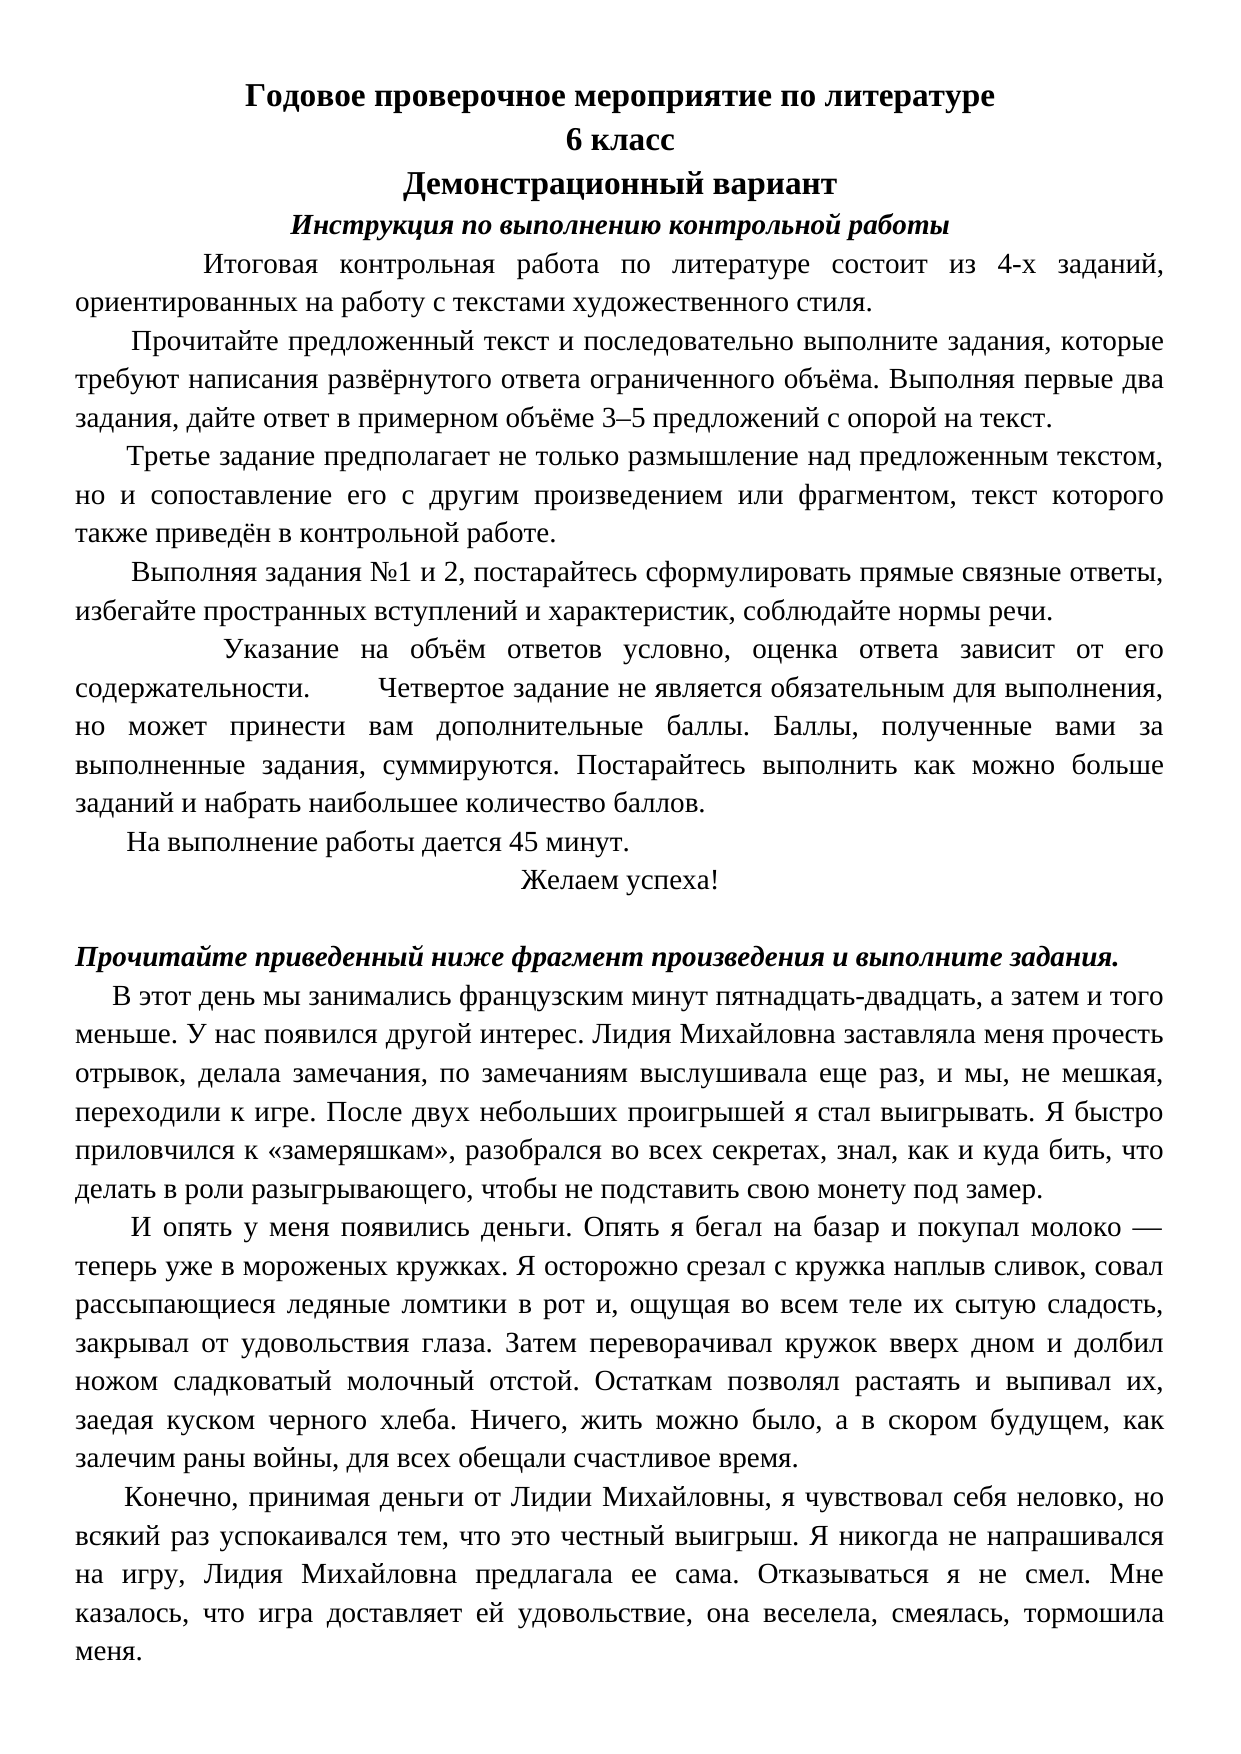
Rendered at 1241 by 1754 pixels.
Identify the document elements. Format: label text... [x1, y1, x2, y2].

text Прочитайте предложенный текст и последовательно выполните задания, которые требуют написания развёрнутого ответа ограниченного объёма. Выполняя первые два задания, дайте ответ в примерном объёме 3–5 предложений с опорой на текст. [75, 323, 1165, 433]
text Желаем успеха! [75, 862, 1165, 896]
text Демонстрационный вариант [75, 163, 1165, 201]
text Прочитайте приведенный ниже фрагмент произведения и выполните задания. [75, 939, 1165, 973]
text В этот день мы занимались французским минут пятнадцать-двадцать, а затем и того меньше. У нас появился другой интерес. Лидия Михайловна заставляла меня прочесть отрывок, делала замечания, по замечаниям выслушивала еще раз, и мы, не мешкая, переходили к игре. После двух небольших проигрышей я стал выигрывать. Я быстро приловчился к «замеряшкам», разобрался во всех секретах, знал, как и куда бить, что делать в роли разыгрывающего, чтобы не подставить свою монету под замер. [75, 978, 1165, 1204]
text Указание на объём ответов условно, оценка ответа зависит от его содержательности. Четвертое задание не является обязательным для выполнения, но может принести вам дополнительные баллы. Баллы, полученные вами за выполненные задания, суммируются. Постарайтесь выполнить как можно больше заданий и набрать наибольшее количество баллов. [75, 631, 1165, 819]
text Итоговая контрольная работа по литературе состоит из 4-х заданий, ориентированных на работу с текстами художественного стиля. [75, 246, 1165, 318]
text Конечно, принимая деньги от Лидии Михайловны, я чувствовал себя неловко, но всякий раз успокаивался тем, что это честный выигрыш. Я никогда не напрашивался на игру, Лидия Михайловна предлагала ее сама. Отказываться я не смел. Мне казалось, что игра доставляет ей удовольствие, она веселела, смеялась, тормошила меня. [75, 1479, 1165, 1667]
text И опять у меня появились деньги. Опять я бегал на базар и покупал молоко — теперь уже в мороженых кружках. Я осторожно срезал с кружка наплыв сливок, совал рассыпающиеся ледяные ломтики в рот и, ощущая во всем теле их сытую сладость, закрывал от удовольствия глаза. Затем переворачивал кружок вверх дном и долбил ножом сладковатый молочный отстой. Остаткам позволял растаять и выпивал их, заедая куском черного хлеба. Ничего, жить можно было, а в скором будущем, как залечим раны войны, для всех обещали счастливое время. [75, 1209, 1165, 1474]
text Инструкция по выполнению контрольной работы [75, 207, 1165, 241]
text Годовое проверочное мероприятие по литературе [75, 75, 1165, 113]
text Выполняя задания №1 и 2, постарайтесь сформулировать прямые связные ответы, избегайте пространных вступлений и характеристик, соблюдайте нормы речи. [75, 554, 1165, 626]
text 6 класс [75, 119, 1165, 157]
text Третье задание предполагает не только размышление над предложенным текстом, но и сопоставление его с другим произведением или фрагментом, текст которого также приведён в контрольной работе. [75, 438, 1165, 549]
text На выполнение работы дается 45 минут. [75, 824, 1165, 857]
